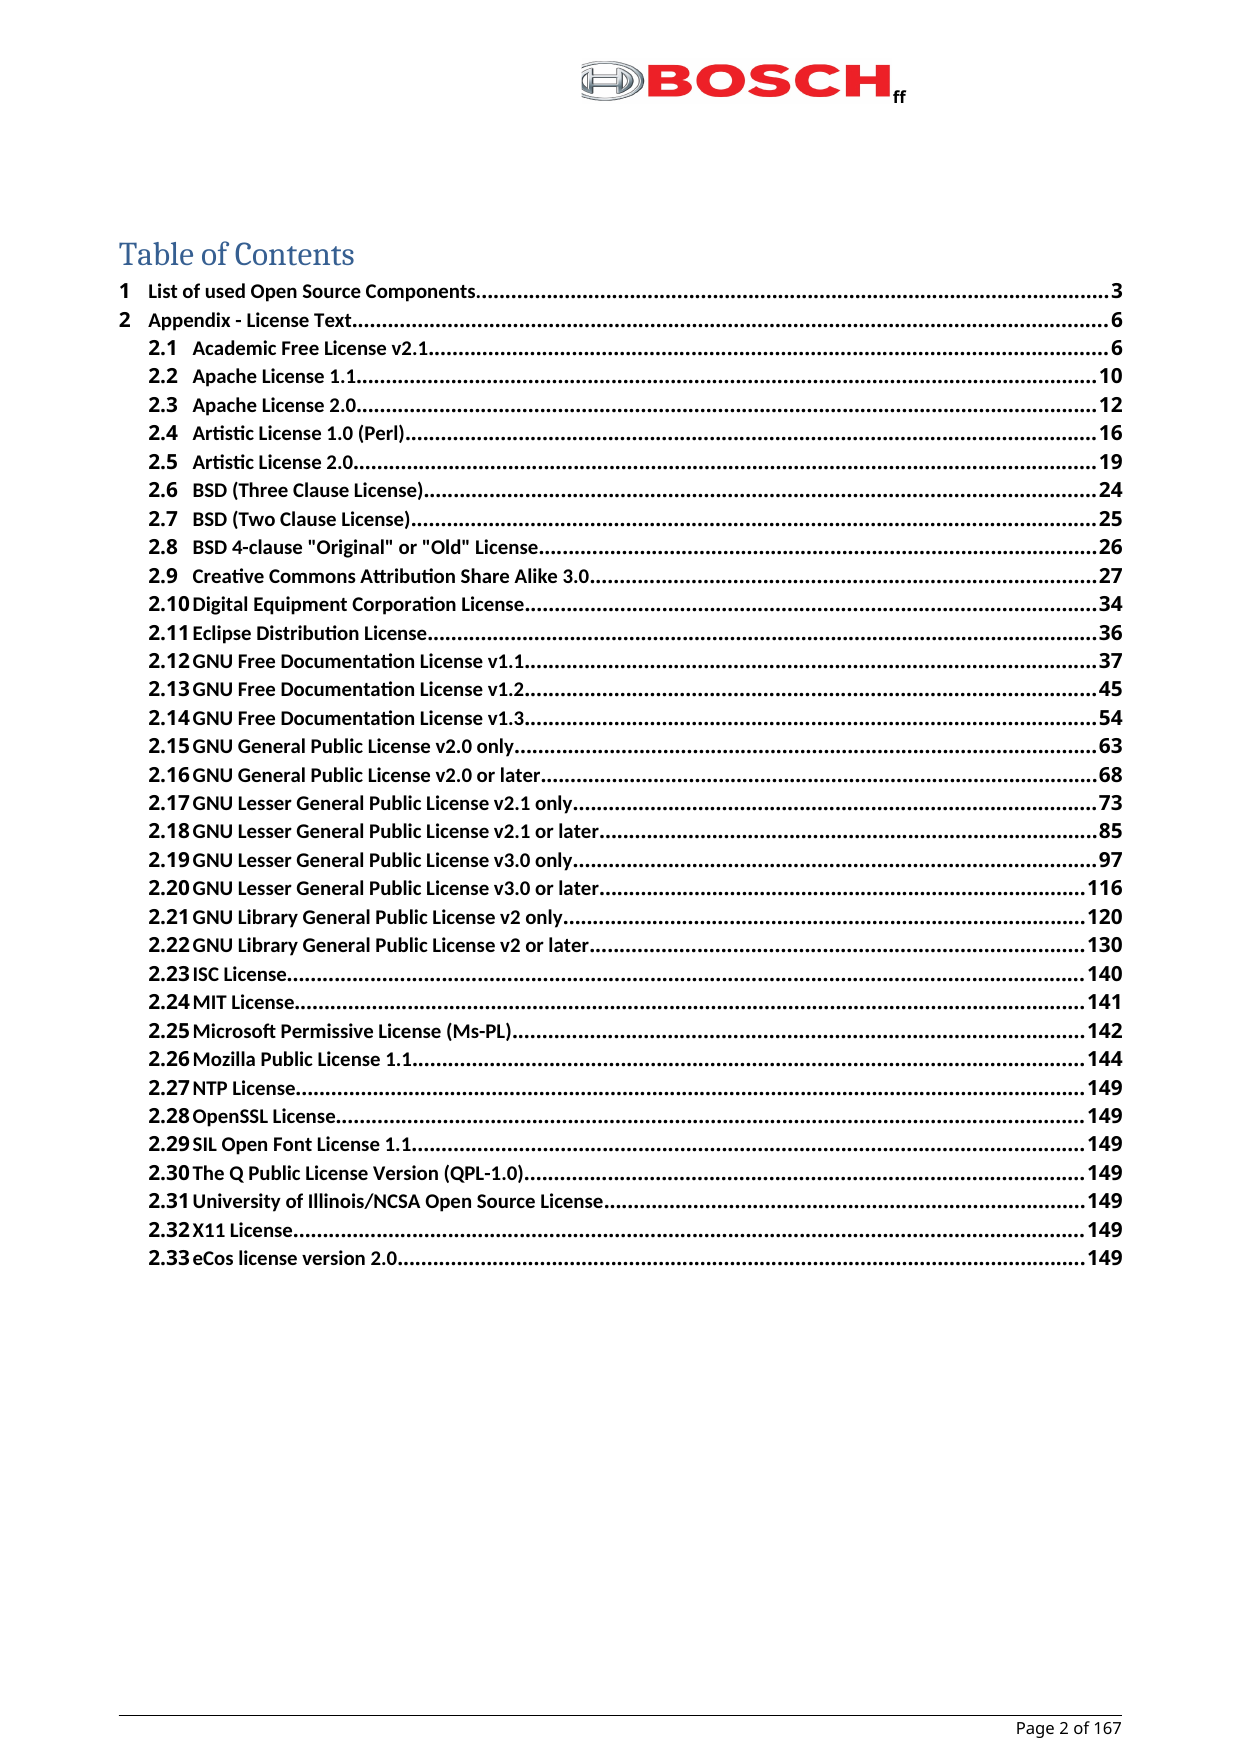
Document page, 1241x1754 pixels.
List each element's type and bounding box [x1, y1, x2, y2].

picture [581, 58, 893, 104]
